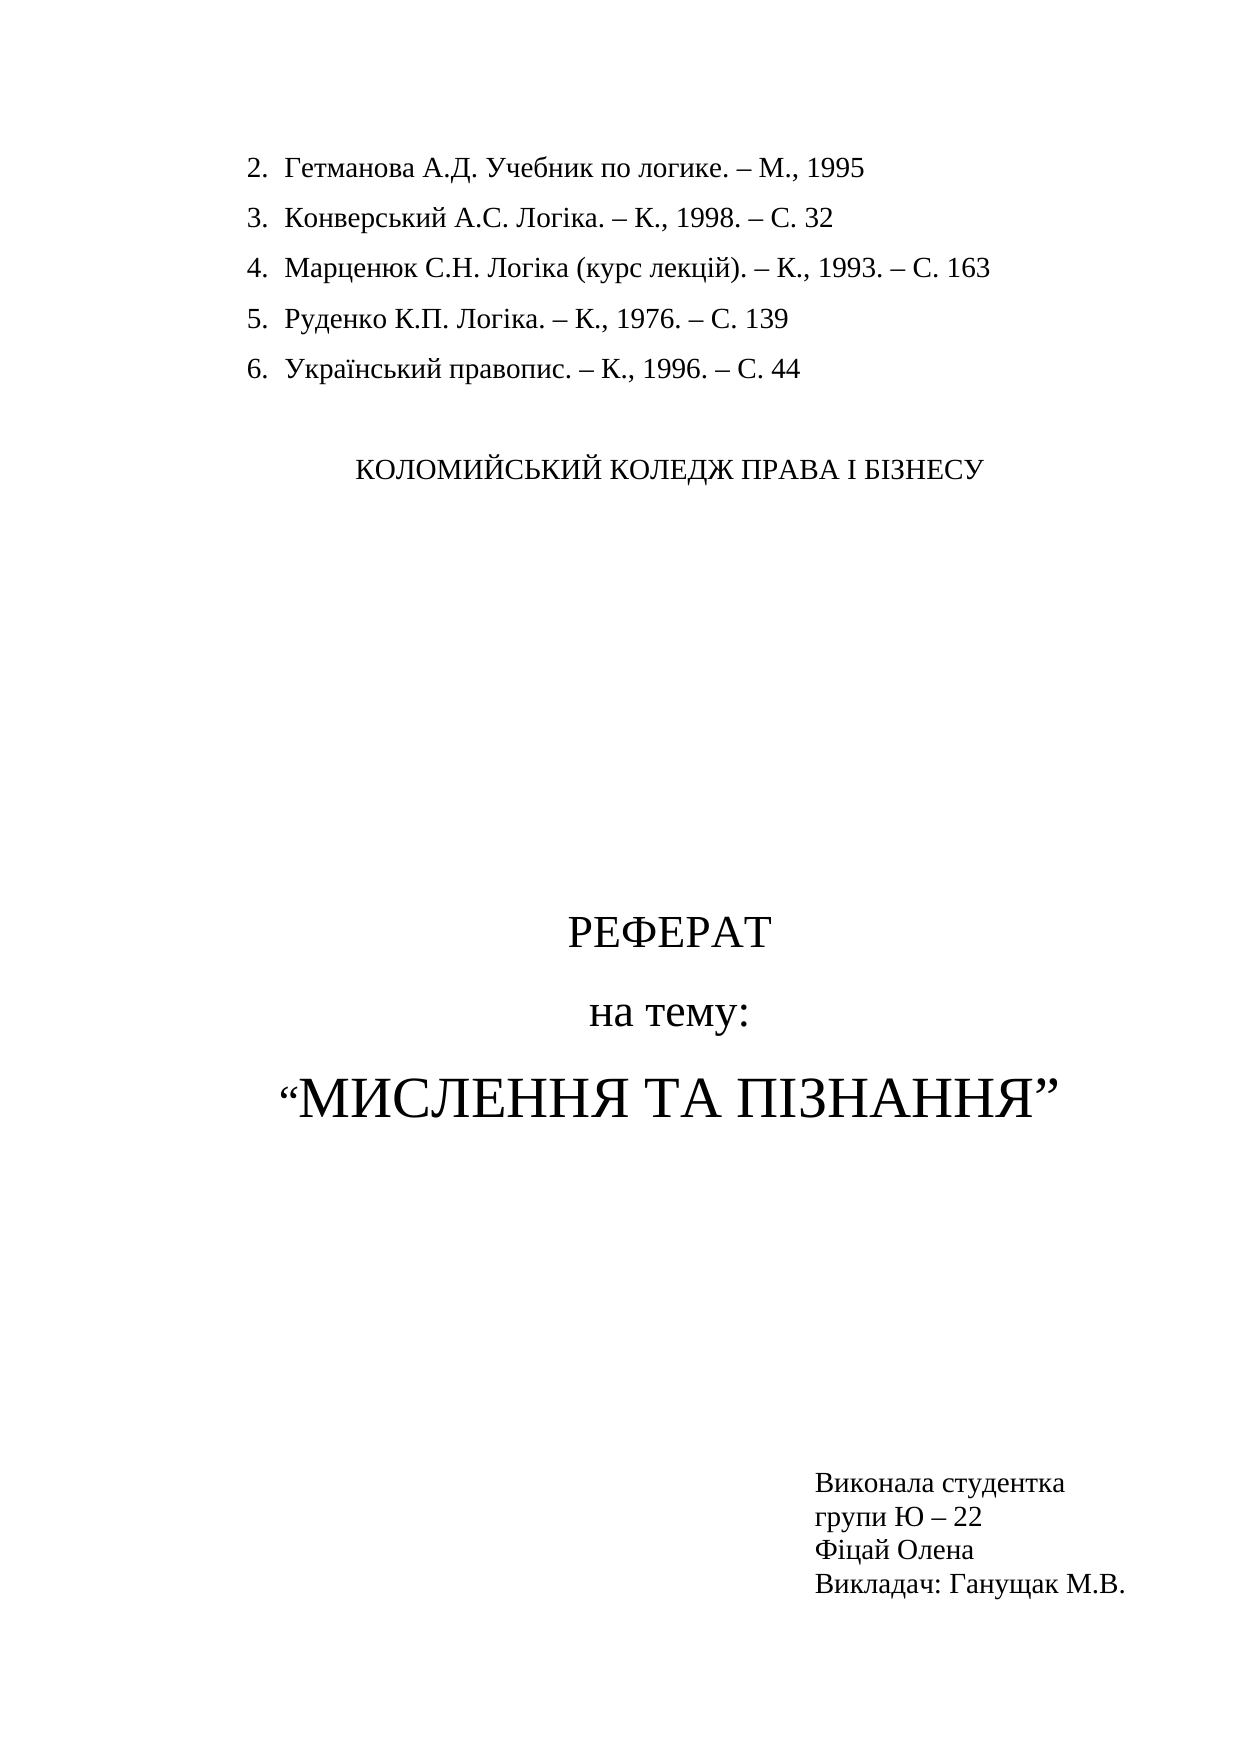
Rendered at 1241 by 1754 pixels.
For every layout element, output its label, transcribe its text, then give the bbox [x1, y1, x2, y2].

text “МИСЛЕННЯ ТА ПІЗНАННЯ” [187, 1063, 1152, 1130]
list Конверський А.С. Логіка. – К., 1998. – С. 32 [247, 200, 1152, 234]
list Марценюк С.Н. Логіка (курс лекцій). – К., 1993. – С. 163 [247, 251, 1152, 284]
list Гетманова А.Д. Учебник по логике. – М., 1995 [247, 150, 1152, 183]
list Руденко К.П. Логіка. – К., 1976. – С. 139 [247, 301, 1152, 334]
text КОЛОМИЙСЬКИЙ КОЛЕДЖ ПРАВА І БІЗНЕСУ [187, 452, 1152, 485]
subtitle РЕФЕРАТ [187, 905, 1152, 957]
text групи Ю – 22 [187, 1499, 1152, 1532]
text Фіцай Олена [187, 1532, 1152, 1566]
list Український правопис. – К., 1996. – С. 44 [247, 351, 1152, 385]
text Виконала студентка [187, 1465, 1152, 1499]
text Викладач: Ганущак М.В. [187, 1566, 1152, 1599]
text на тему: [187, 984, 1152, 1036]
